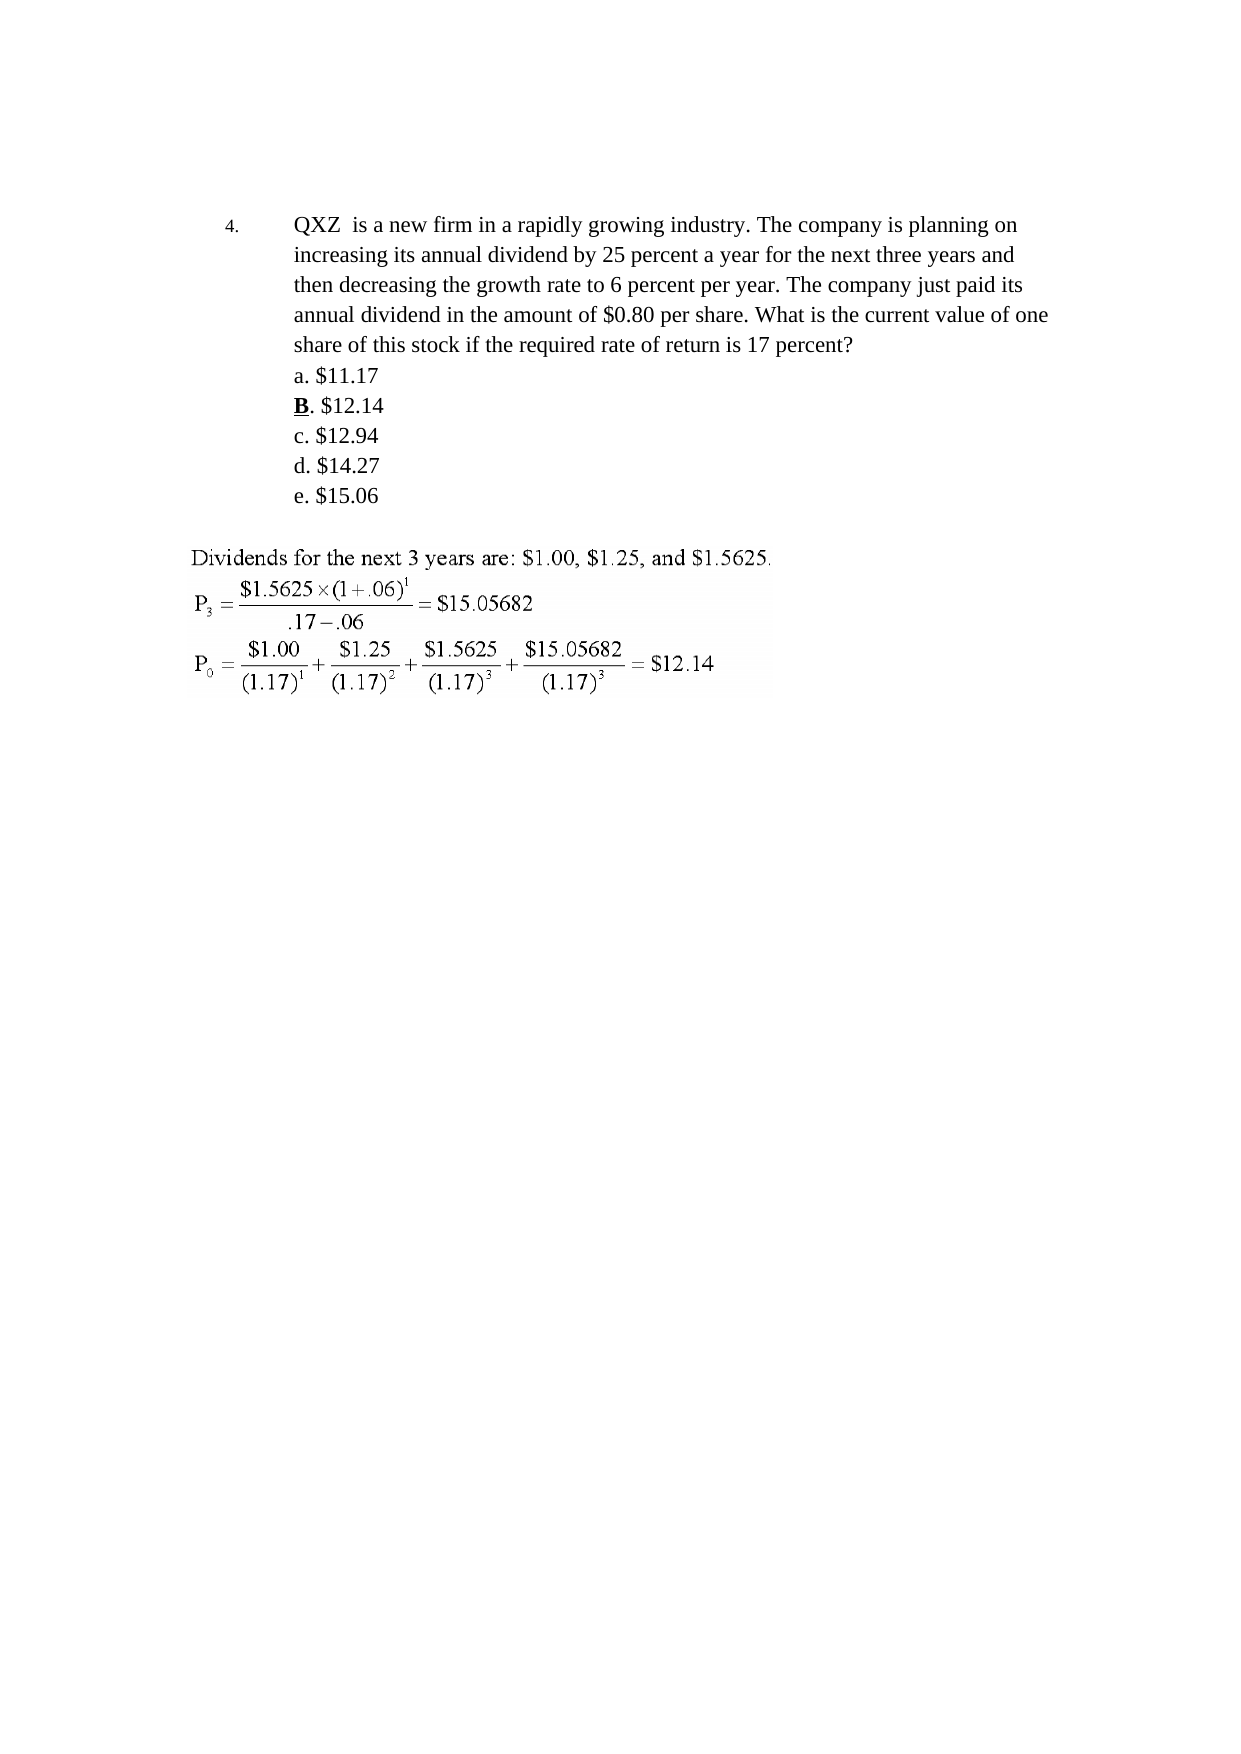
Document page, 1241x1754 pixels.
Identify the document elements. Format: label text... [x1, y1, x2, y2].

list QXZ is a new firm in a rapidly growing industry. The company is planning on increasing its annual dividend by 25 percent a year for the next three years and then decreasing the growth rate to 6 percent per year. The company just paid its annual dividend in the amount of $0.80 per share. What is the current value of one share of this stock if the required rate of return is 17 percent? a. $11.17 B. $12.14 c. $12.94 d. $14.27 e. $15.06 [225, 211, 1053, 509]
